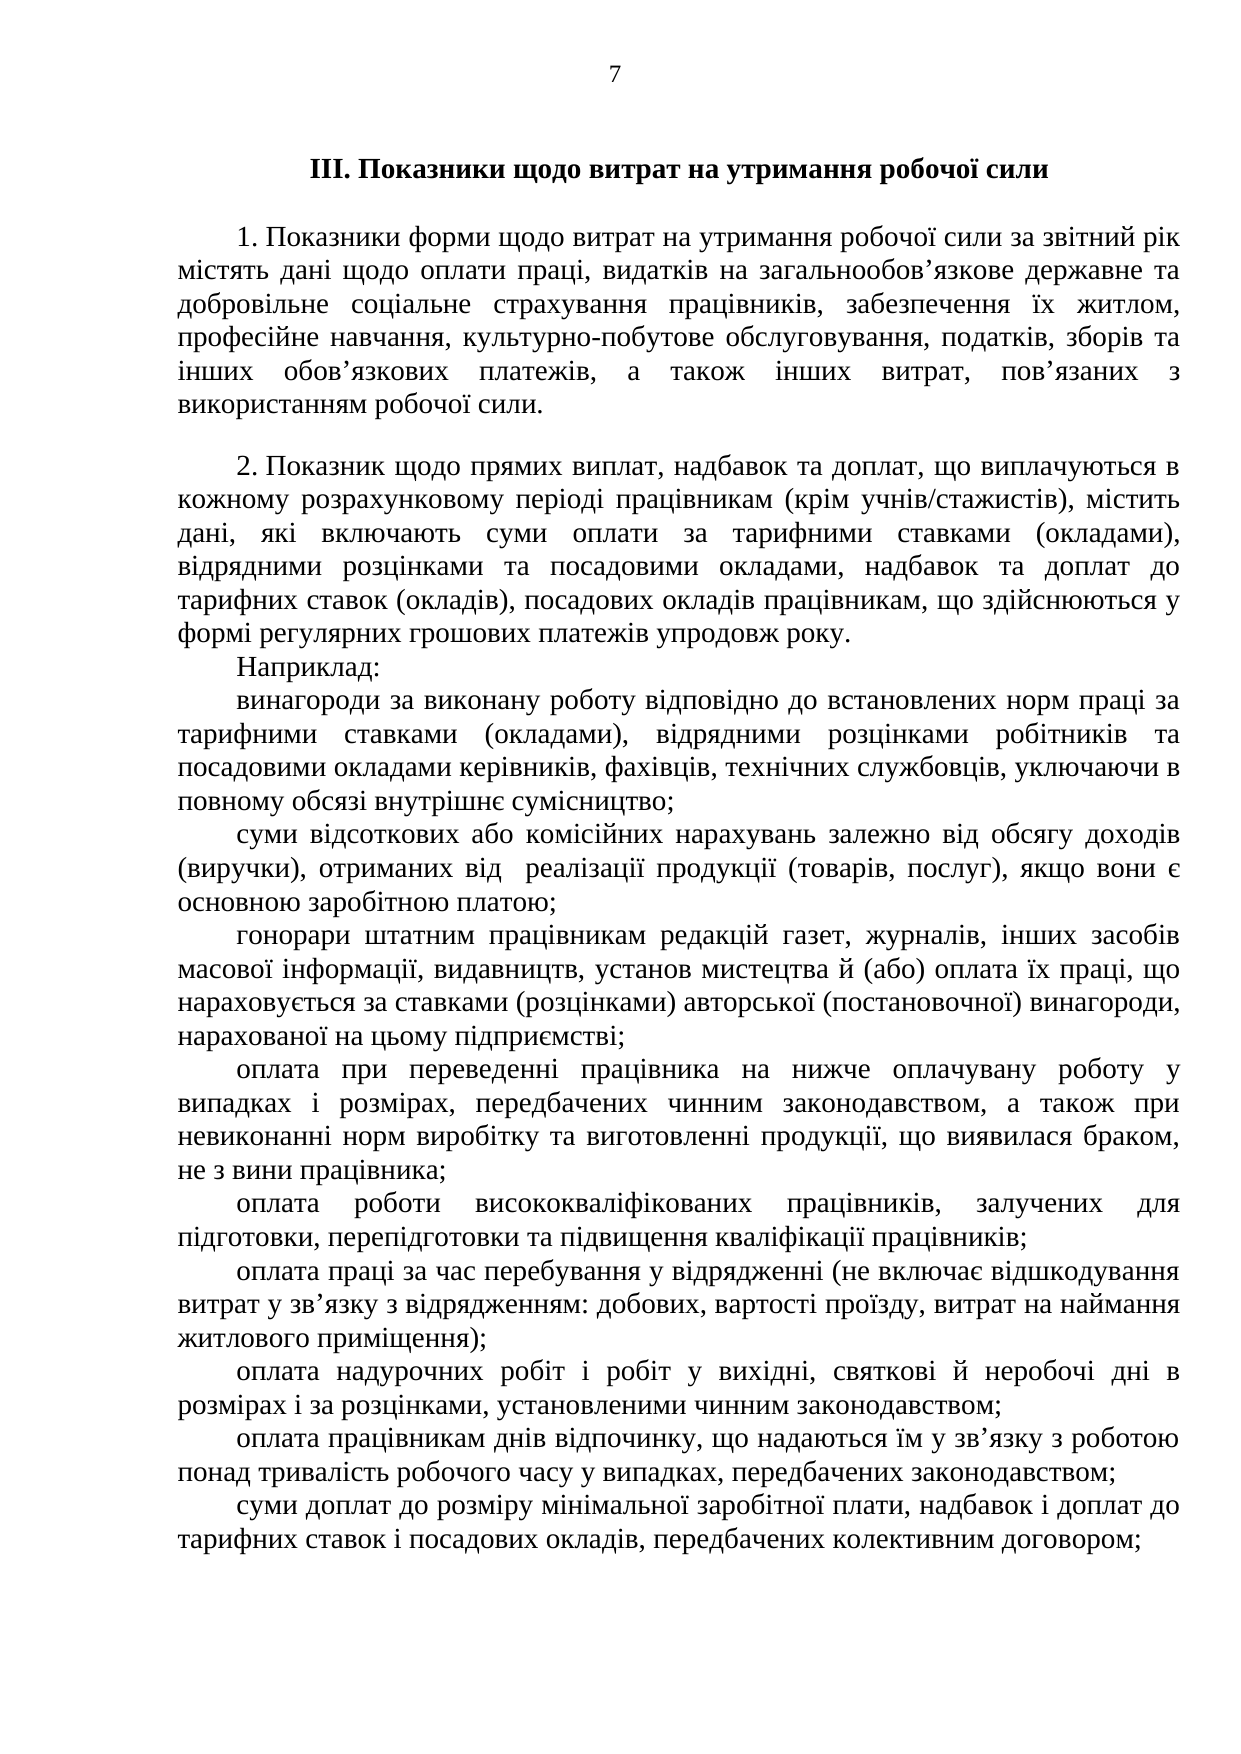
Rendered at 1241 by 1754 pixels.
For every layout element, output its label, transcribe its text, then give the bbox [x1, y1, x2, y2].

text гонорари штатним працівникам редакцій газет, журналів, інших засобів масової інформації, видавництв, установ мистецтва й (або) оплата їх праці, що нараховується за ставками (розцінками) авторської (постановочної) винагороди, нарахованої на цьому підприємстві; [177, 917, 1181, 1051]
text суми відсоткових або комісійних нарахувань залежно від обсягу доходів (виручки), отриманих від реалізації продукції (товарів, послуг), якщо вони є основною заробітною платою; [177, 817, 1181, 917]
text винагороди за виконану роботу відповідно до встановлених норм праці за тарифними ставками (окладами), відрядними розцінками робітників та посадовими окладами керівників, фахівців, технічних службовців, уключаючи в повному обсязі внутрішнє сумісництво; [177, 682, 1181, 817]
text оплата надурочних робіт і робіт у вихідні, святкові й неробочі дні в розмірах і за розцінками, установленими чинним законодавством; [177, 1353, 1181, 1420]
text оплата при переведенні працівника на нижче оплачувану роботу у випадках і розмірах, передбачених чинним законодавством, а також при невиконанні норм виробітку та виготовленні продукції, що виявилася браком, не з вини працівника; [177, 1051, 1181, 1186]
text оплата роботи висококваліфікованих працівників, залучених для підготовки, перепідготовки та підвищення кваліфікації працівників; [177, 1186, 1181, 1253]
text 2. Показник щодо прямих виплат, надбавок та доплат, що виплачуються в кожному розрахунковому періоді працівникам (крім учнів/стажистів), містить дані, які включають суми оплати за тарифними ставками (окладами), відрядними розцінками та посадовими окладами, надбавок та доплат до тарифних ставок (окладів), посадових окладів працівникам, що здійснюються у формі регулярних грошових платежів упродовж року. [177, 448, 1181, 649]
text оплата працівникам днів відпочинку, що надаються їм у зв’язку з роботою понад тривалість робочого часу у випадках, передбачених законодавством; [177, 1420, 1181, 1487]
text Наприклад: [177, 649, 1181, 682]
text ІІІ. Показники щодо витрат на утримання робочої сили [177, 152, 1181, 185]
text 1. Показники форми щодо витрат на утримання робочої сили за звітний рік містять дані щодо оплати праці, видатків на загальнообов’язкове державне та добровільне соціальне страхування працівників, забезпечення їх житлом, професійне навчання, культурно-побутове обслуговування, податків, зборів та інших обов’язкових платежів, а також інших витрат, пов’язаних з використанням робочої сили. [177, 219, 1181, 420]
text оплата праці за час перебування у відрядженні (не включає відшкодування витрат у зв’язку з відрядженням: добових, вартості проїзду, витрат на наймання житлового приміщення); [177, 1253, 1181, 1353]
text суми доплат до розміру мінімальної заробітної плати, надбавок і доплат до тарифних ставок і посадових окладів, передбачених колективним договором; [177, 1487, 1181, 1554]
